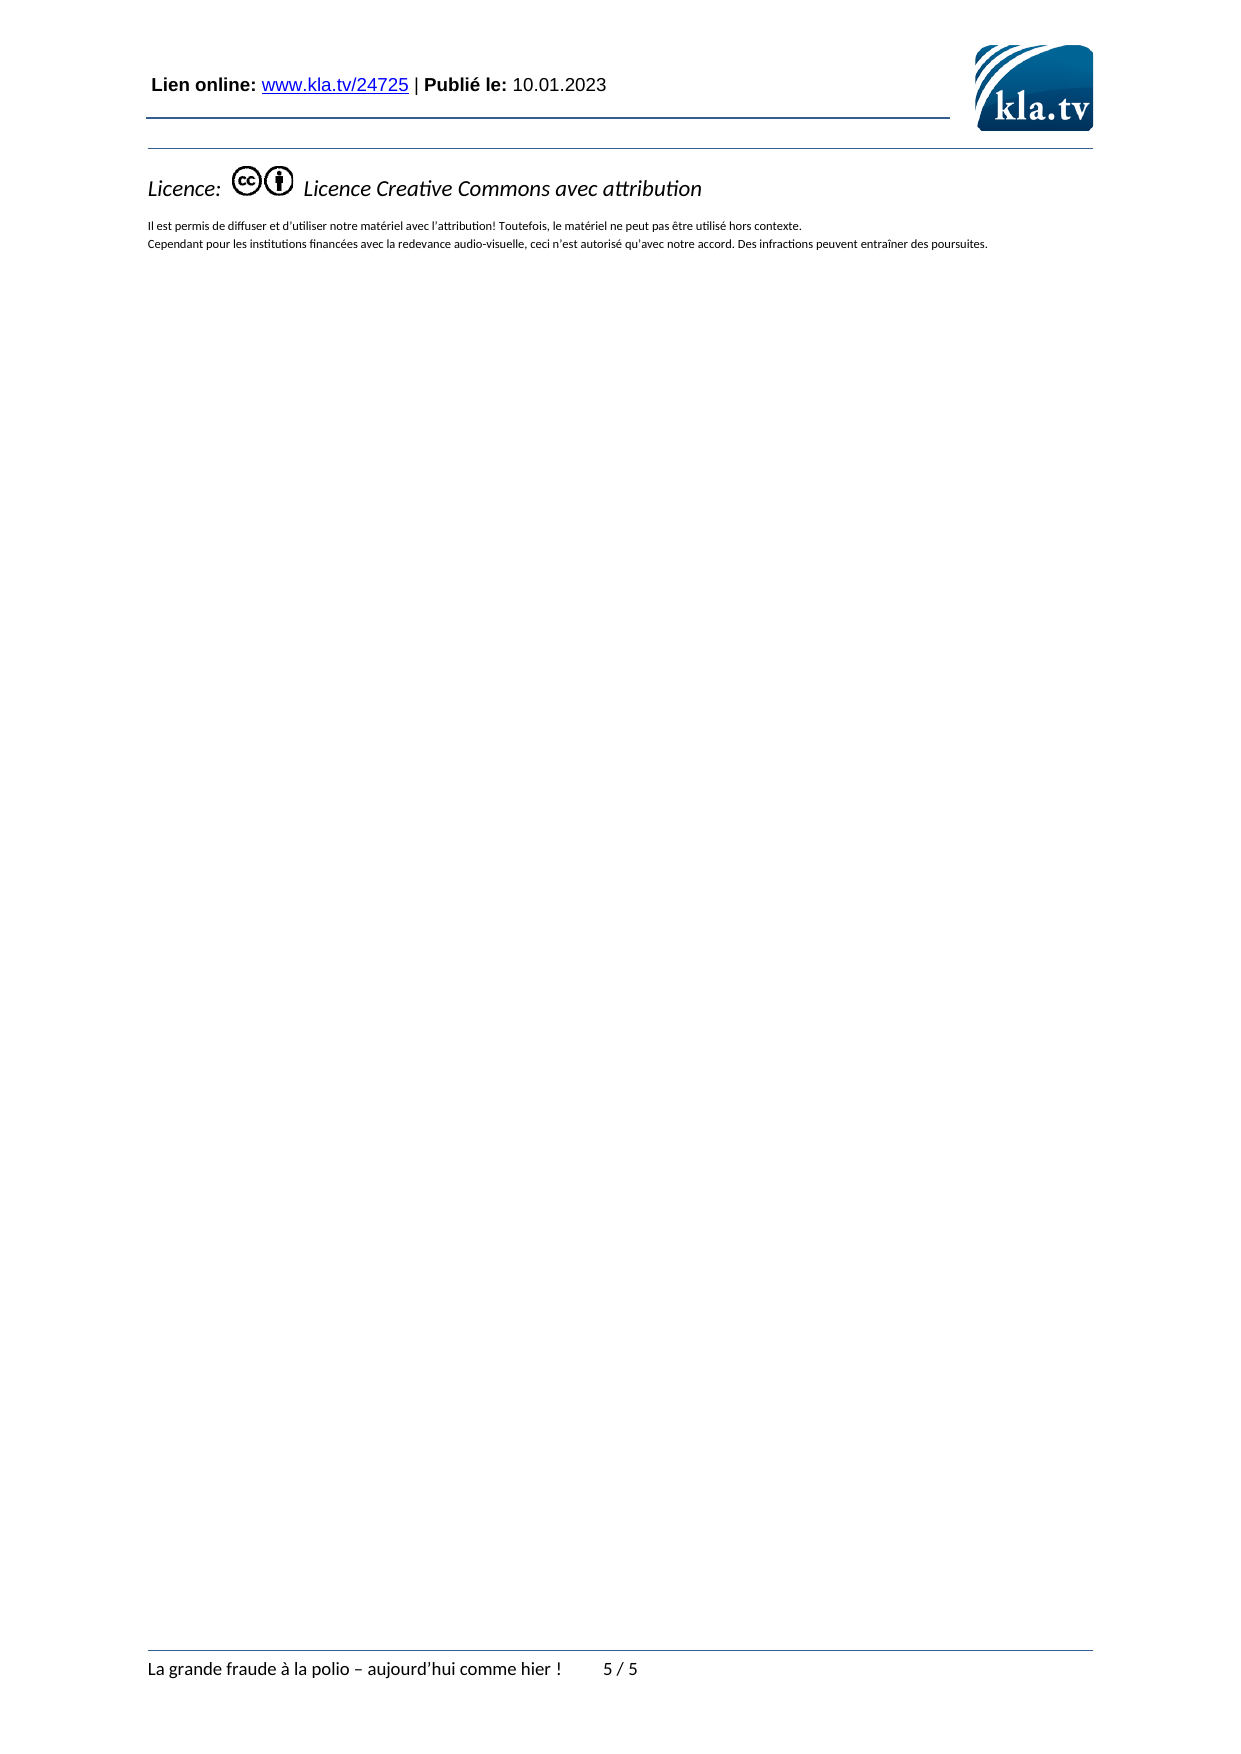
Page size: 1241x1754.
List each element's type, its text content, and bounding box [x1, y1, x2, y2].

text Licence: Licence Creative Commons avec attribution [148, 149, 1093, 202]
text Il est permis de diffuser et d’utiliser notre matériel avec l’attribution! Toutefois, le matériel ne peut pas être utilisé hors contexte. Cependant pour les institutions financées avec la redevance audio-visuelle, ceci n’est autorisé qu’avec notre accord. Des infractions peuvent entraîner des poursuites. [148, 218, 1093, 251]
